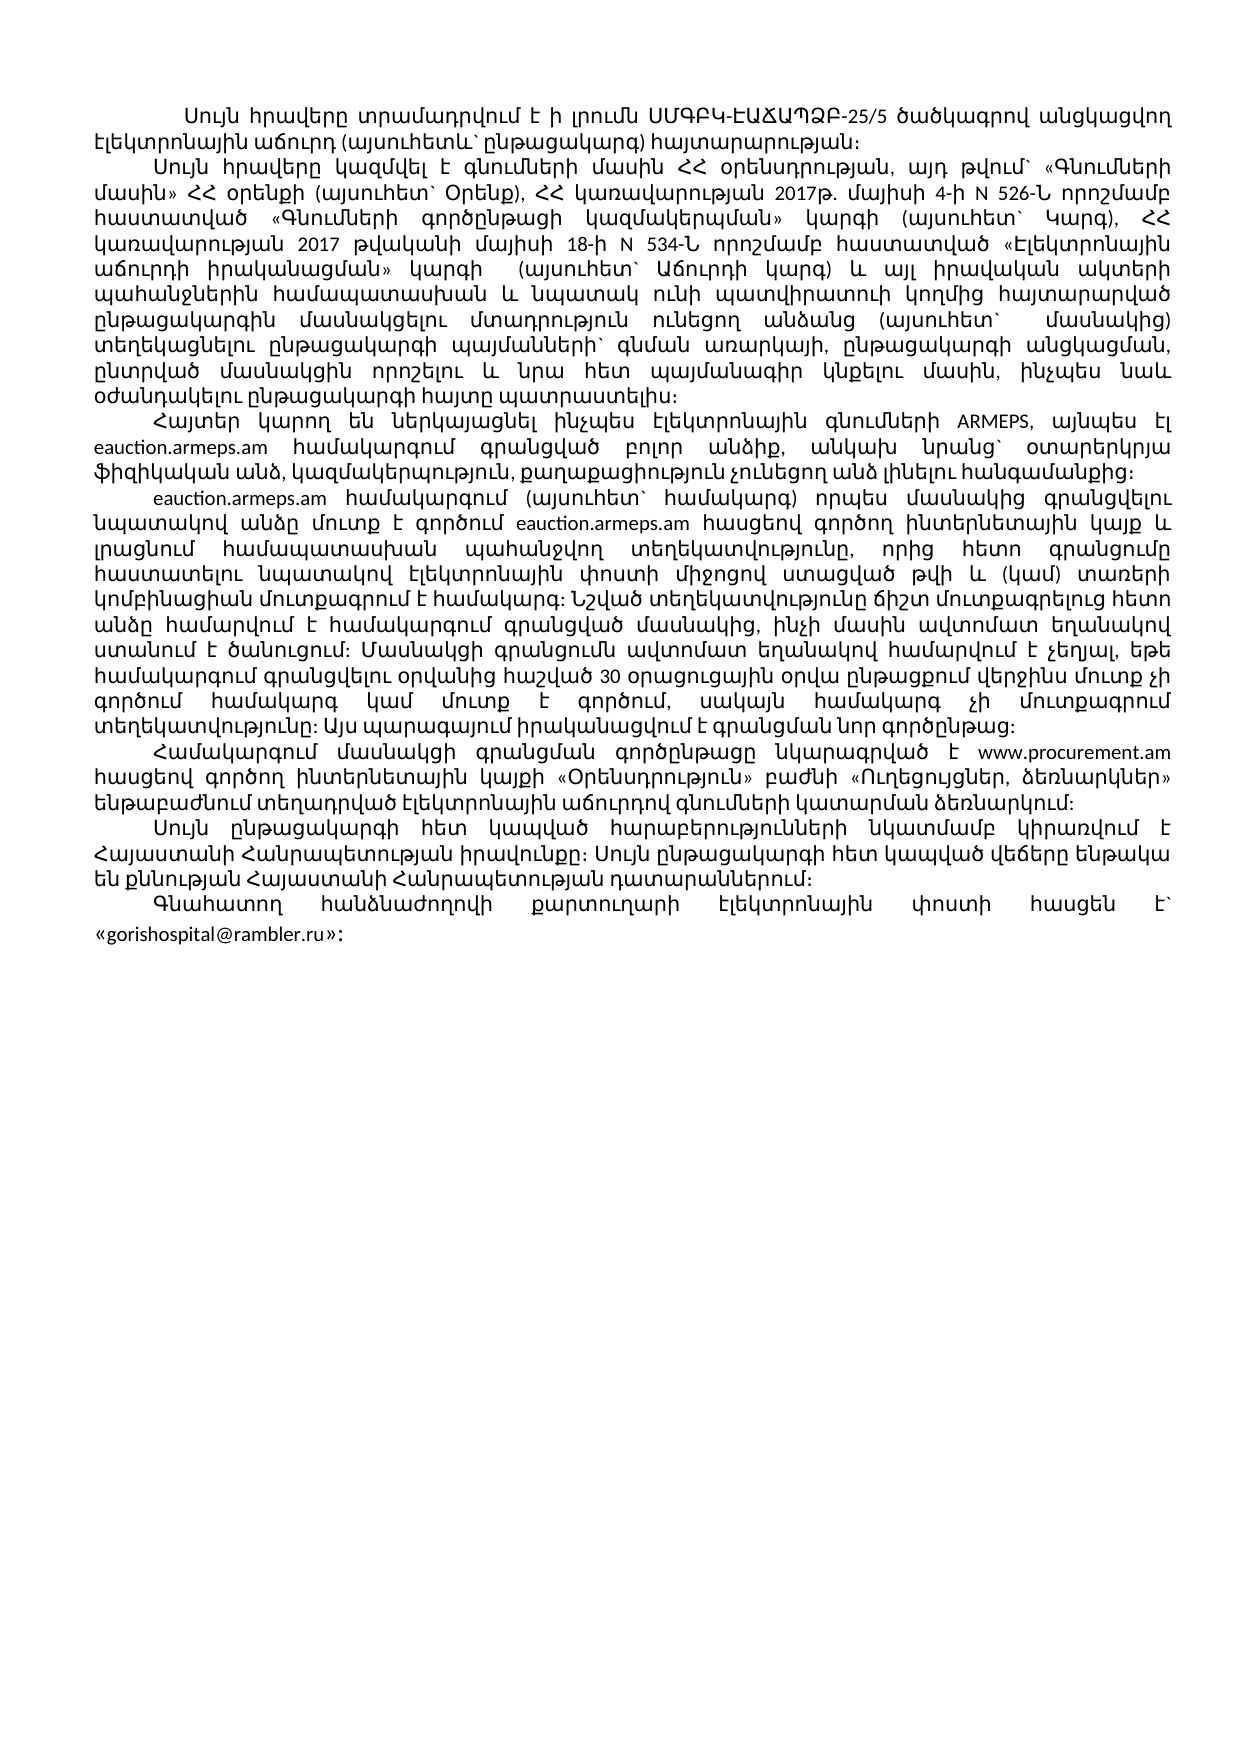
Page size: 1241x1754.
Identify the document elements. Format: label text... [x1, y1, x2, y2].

text Սույն հրավերը կազմվել է գնումների մասին ՀՀ օրենսդրության, այդ թվում` «Գնումների մասին» ՀՀ օրենքի (այսուհետ` Օրենք), ՀՀ կառավարության 2017թ. մայիսի 4-ի N 526-Ն որոշմամբ հաստատված «Գնումների գործընթացի կազմակերպման» կարգի (այսուհետ` Կարգ), ՀՀ կառավարության 2017 թվականի մայիսի 18-ի N 534-Ն որոշմամբ հաստատված «Էլեկտրոնային աճուրդի իրականացման» կարգի (այսուհետ` Աճուրդի կարգ) և այլ իրավական ակտերի պահանջներին համապատասխան և նպատակ ունի պատվիրատուի կողմից հայտարարված ընթացակարգին մասնակցելու մտադրություն ունեցող անձանց (այսուհետ` մասնակից) տեղեկացնելու ընթացակարգի պայմանների` գնման առարկայի, ընթացակարգի անցկացման, ընտրված մասնակցին որոշելու և նրա հետ պայմանագիր կնքելու մասին, ինչպես նաև օժանդակելու ընթացակարգի հայտը պատրաստելիս։ [94, 154, 1171, 409]
text eauction.armeps.am համակարգում (այսուհետ` համակարգ) որպես մասնակից գրանցվելու նպատակով անձը մուտք է գործում eauction.armeps.am հասցեով գործող ինտերնետային կայք և լրացնում համապատասխան պահանջվող տեղեկատվությունը, որից հետո գրանցումը հաստատելու նպատակով էլեկտրոնային փոստի միջոցով ստացված թվի և (կամ) տառերի կոմբինացիան մուտքագրում է համակարգ: Նշված տեղեկատվությունը ճիշտ մուտքագրելուց հետո անձը համարվում է համակարգում գրանցված մասնակից, ինչի մասին ավտոմատ եղանակով ստանում է ծանուցում: Մասնակցի գրանցումն ավտոմատ եղանակով համարվում է չեղյալ, եթե համակարգում գրանցվելու օրվանից հաշված 30 օրացուցային օրվա ընթացքում վերջինս մուտք չի գործում համակարգ կամ մուտք է գործում, սակայն համակարգ չի մուտքագրում տեղեկատվությունը: Այս պարագայում իրականացվում է գրանցման նոր գործընթաց: [94, 485, 1171, 739]
text Սույն հրավերը տրամադրվում է ի լրումն ՍՄԳԲԿ-ԷԱՃԱՊՁԲ-25/5 ծածկագրով անցկացվող էլեկտրոնային աճուրդ (այսուհետև` ընթացակարգ) հայտարարության։ [94, 104, 1171, 154]
text Գնահատող հանձնաժողովի քարտուղարի էլեկտրոնային փոստի հասցեն է` «gorishospital@rambler.ru»: [94, 892, 1171, 948]
text Հայտեր կարող են ներկայացնել ինչպես էլեկտրոնային գնումների ARMEPS, այնպես էլ eauction.armeps.am համակարգում գրանցված բոլոր անձիք, անկախ նրանց` օտարերկրյա ֆիզիկական անձ, կազմակերպություն, քաղաքացիություն չունեցող անձ լինելու հանգամանքից։ [94, 409, 1171, 485]
text Համակարգում մասնակցի գրանցման գործընթացը նկարագրված է www.procurement.am հասցեով գործող ինտերնետային կայքի «Օրենսդրություն» բաժնի «Ուղեցույցներ, ձեռնարկներ» ենթաբաժնում տեղադրված էլեկտրոնային աճուրդով գնումների կատարման ձեռնարկում: [94, 739, 1171, 815]
text Սույն ընթացակարգի հետ կապված հարաբերությունների նկատմամբ կիրառվում է Հայաստանի Հանրապետության իրավունքը։ Սույն ընթացակարգի հետ կապված վեճերը ենթակա են քննության Հայաստանի Հանրապետության դատարաններում։ [94, 815, 1171, 892]
